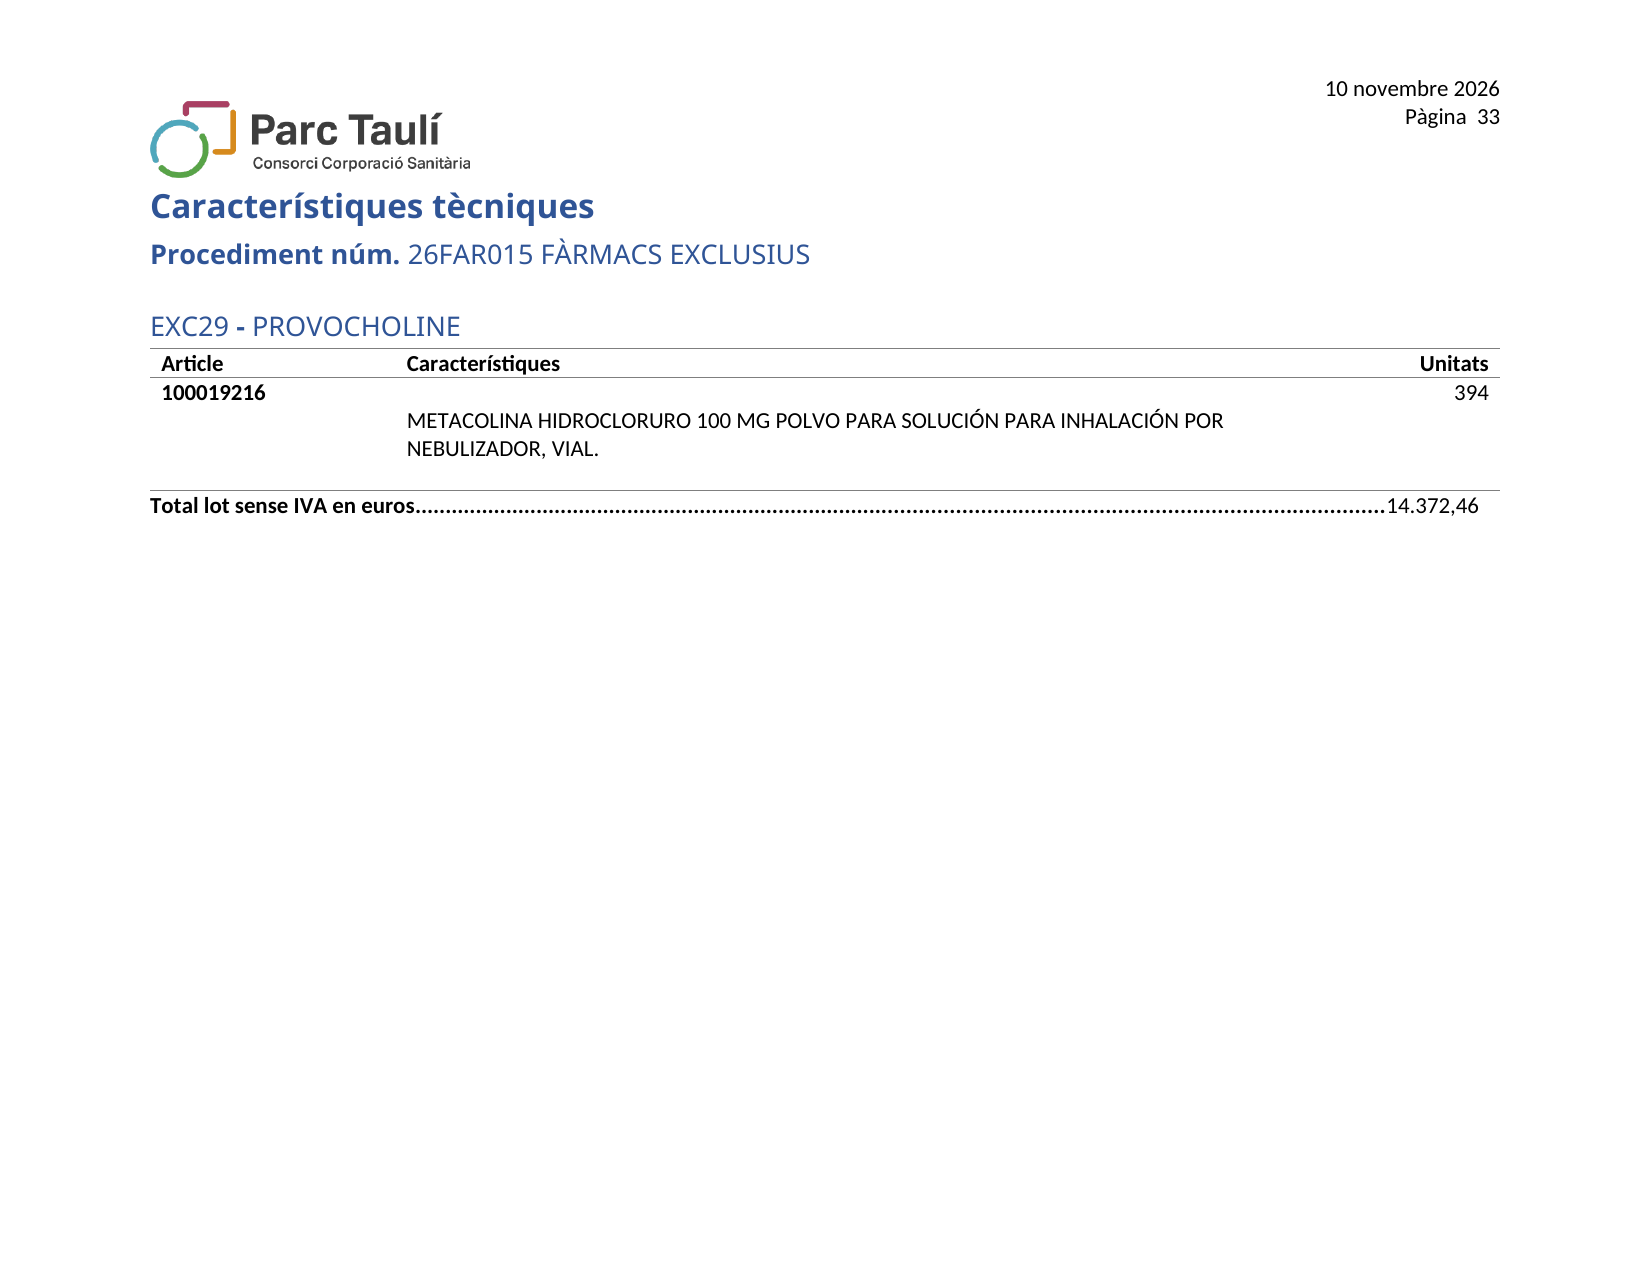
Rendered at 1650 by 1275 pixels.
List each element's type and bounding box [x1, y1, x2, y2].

picture [150, 101, 470, 178]
